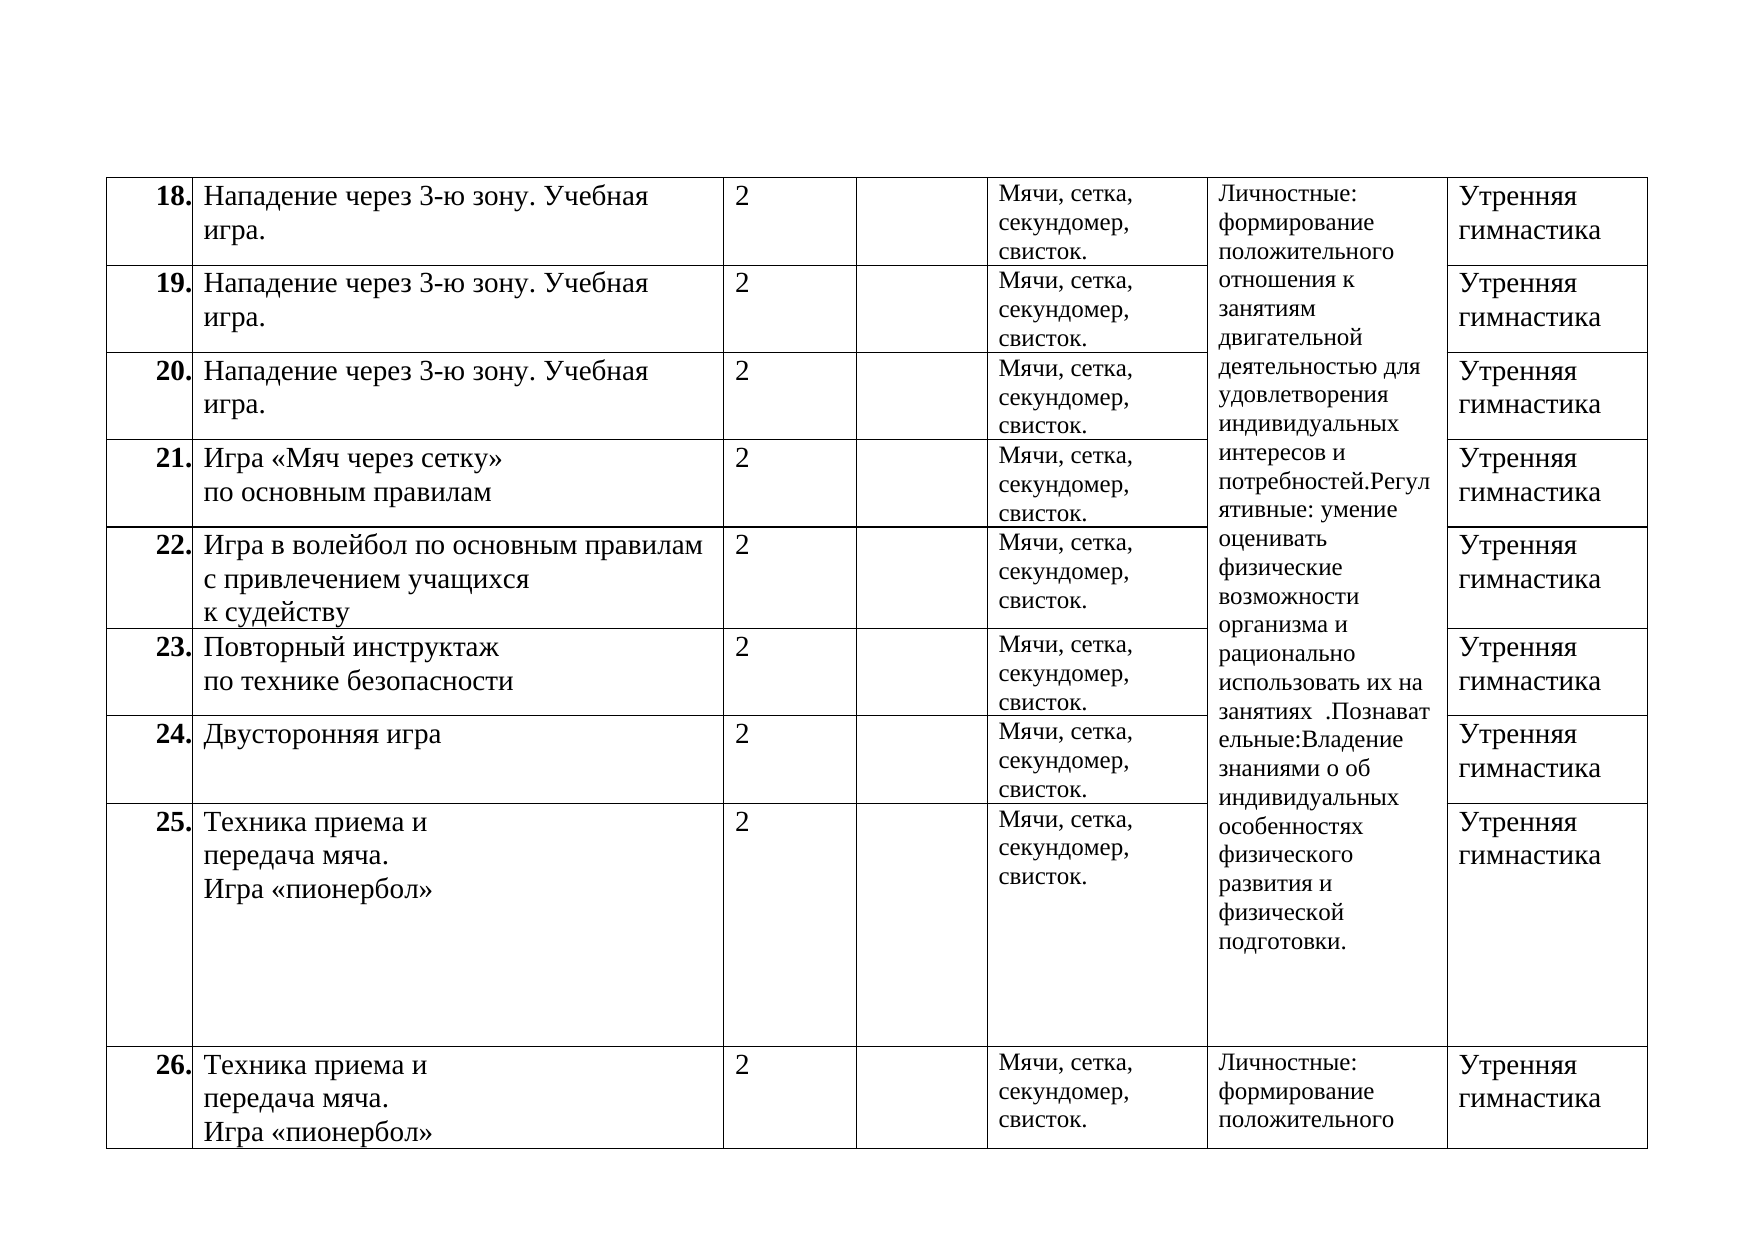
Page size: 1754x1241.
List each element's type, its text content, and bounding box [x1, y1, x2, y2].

table_cell Техника приема и передача мяча. Игра «пионербол» [193, 804, 723, 1046]
table_cell Утренняя гимнастика [1448, 1047, 1647, 1148]
table_cell 2 [724, 266, 856, 352]
table_cell 2 [724, 804, 856, 1046]
table_cell [857, 266, 987, 352]
table_cell Утренняя гимнастика [1448, 353, 1647, 439]
table_cell Мячи, сетка, секундомер, свисток. [988, 266, 1207, 352]
table_cell [107, 353, 192, 439]
table_cell 2 [724, 178, 856, 264]
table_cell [988, 1047, 1207, 1148]
table_cell [857, 804, 987, 1046]
table_cell Игра «Мяч через сетку» по основным правилам [193, 440, 723, 526]
table_cell Игра в волейбол по основным правилам с привлечением учащихся к судейству [193, 528, 723, 628]
table_cell Мячи, сетка, секундомер, свисток. [988, 716, 1207, 803]
table_cell Мячи, сетка, секундомер, свисток. [988, 353, 1207, 439]
table_cell [857, 178, 987, 264]
table_cell Мячи, сетка, секундомер, свисток. [988, 629, 1207, 715]
table_cell [107, 440, 192, 526]
table_cell Техника приема и передача мяча. Игра «пионербол» [193, 1047, 723, 1148]
table_cell Повторный инструктаж по технике безопасности [193, 629, 723, 715]
table_cell [857, 716, 987, 803]
table_cell [107, 266, 192, 352]
table_cell 2 [724, 1047, 856, 1148]
table_cell Утренняя гимнастика [1448, 440, 1647, 526]
table_cell Мячи, сетка, секундомер, свисток. [988, 528, 1207, 628]
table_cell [193, 178, 723, 264]
table_cell [857, 528, 987, 628]
table_cell [857, 1047, 987, 1148]
table_cell Нападение через 3-ю зону. Учебная игра. [193, 353, 723, 439]
table_cell 2 [724, 716, 856, 803]
table_cell 2 [724, 629, 856, 715]
table_cell [857, 353, 987, 439]
table_cell Утренняя гимнастика [1448, 804, 1647, 1046]
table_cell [988, 178, 1207, 264]
table_cell Утренняя гимнастика [1448, 629, 1647, 715]
table_cell Утренняя гимнастика [1448, 178, 1647, 264]
table_cell [107, 178, 192, 264]
table_cell 2 [724, 528, 856, 628]
table_cell [107, 629, 192, 715]
table_cell [857, 440, 987, 526]
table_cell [1208, 178, 1447, 1046]
table_cell Утренняя гимнастика [1448, 528, 1647, 628]
table_cell 2 [724, 440, 856, 526]
table_cell 2 [724, 353, 856, 439]
table_cell Мячи, сетка, секундомер, свисток. [988, 440, 1207, 526]
table_cell [107, 528, 192, 628]
table_cell Нападение через 3-ю зону. Учебная игра. [193, 266, 723, 352]
table_cell [107, 716, 192, 803]
table_cell Утренняя гимнастика [1448, 716, 1647, 803]
table_cell [107, 1047, 192, 1148]
table_cell [107, 804, 192, 1046]
table_cell Двусторонняя игра [193, 716, 723, 803]
table_cell [857, 629, 987, 715]
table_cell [1208, 1047, 1447, 1148]
table_cell Мячи, сетка, секундомер, свисток. [988, 804, 1207, 1046]
table_cell Утренняя гимнастика [1448, 266, 1647, 352]
